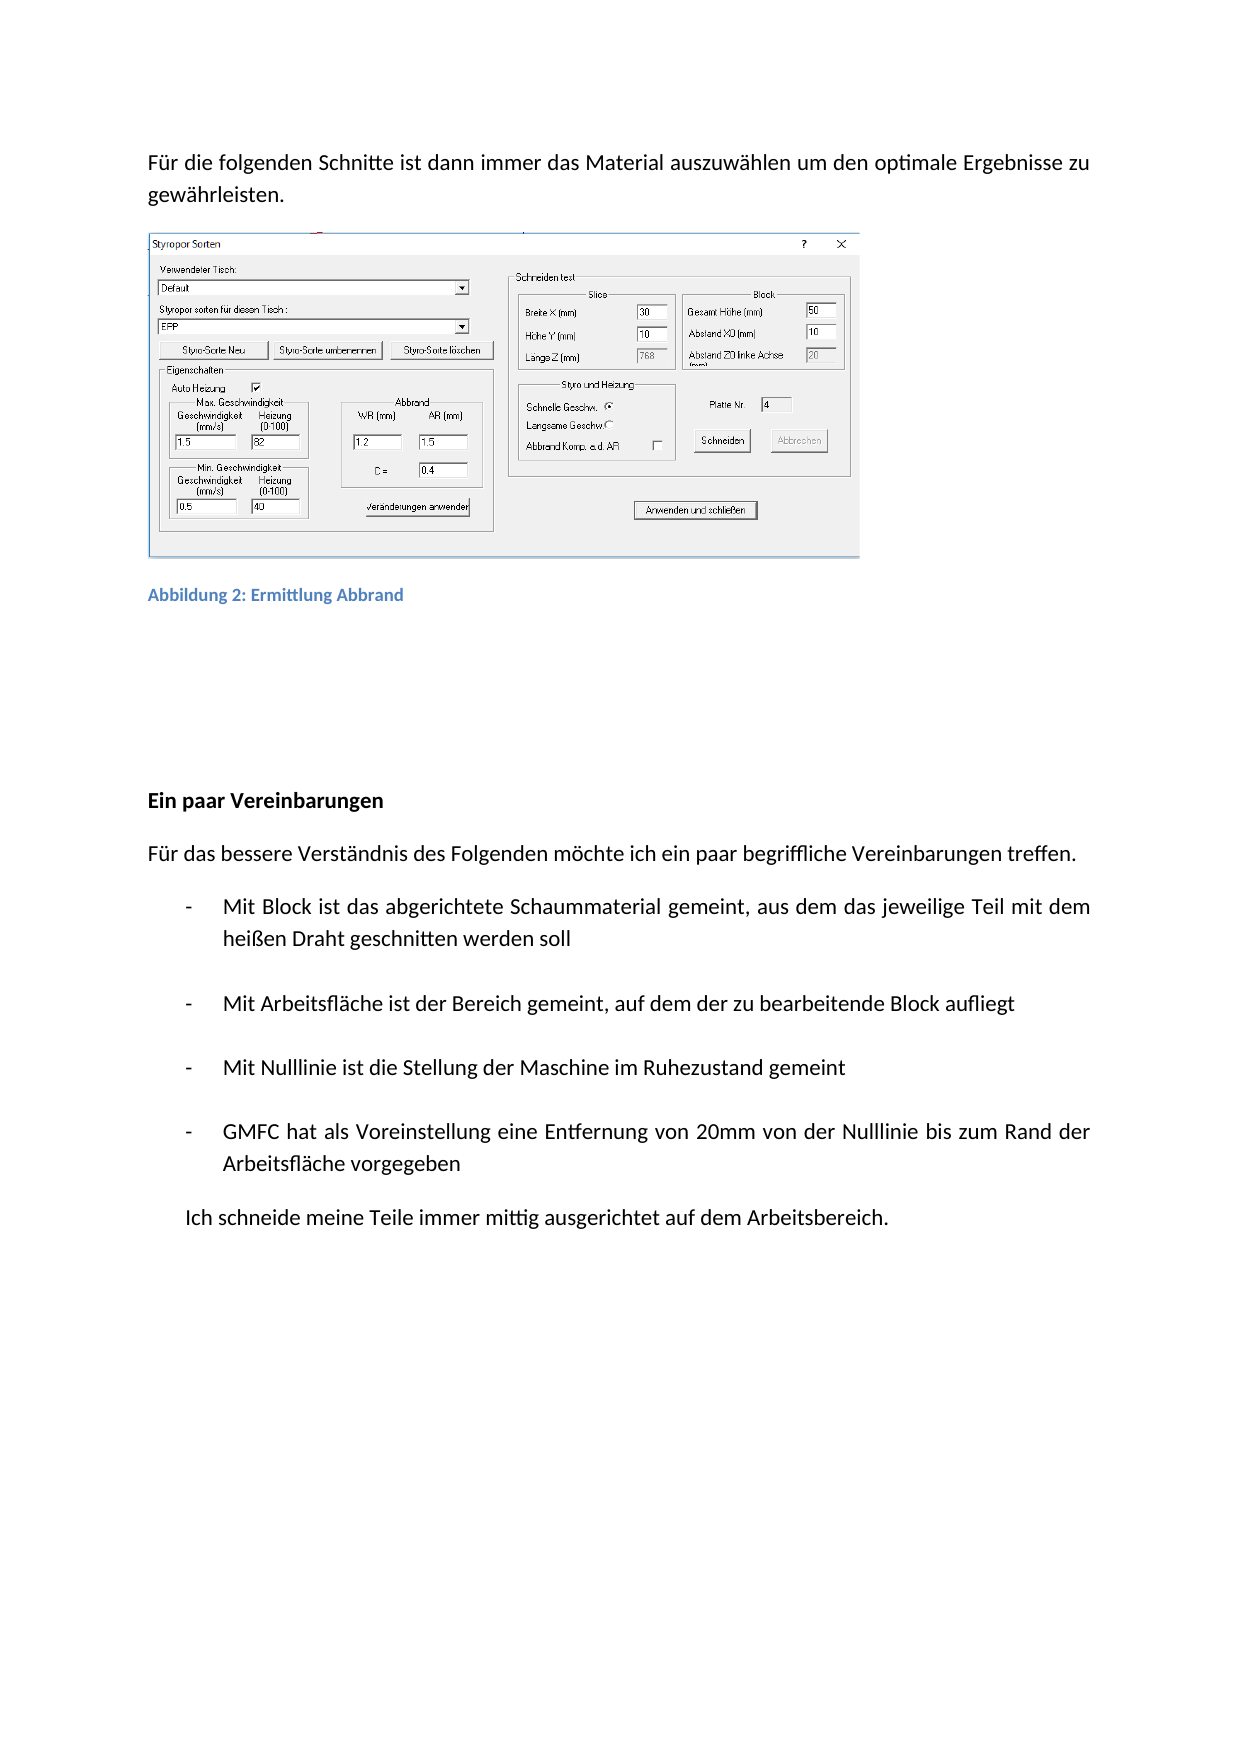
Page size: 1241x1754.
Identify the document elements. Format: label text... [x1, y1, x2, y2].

text Für das bessere Verständnis des Folgenden möchte ich ein paar begriffliche Vereinbarungen treffen. [148, 839, 1093, 867]
list Mit Block ist das abgerichtete Schaummaterial gemeint, aus dem das jeweilige Teil mit dem heißen Draht geschnitten werden soll [185, 892, 1093, 952]
text Ein paar Vereinbarungen [148, 786, 1093, 814]
list GMFC hat als Voreinstellung eine Entfernung von 20mm von der Nulllinie bis zum Rand der Arbeitsfläche vorgegeben [185, 1117, 1093, 1178]
text Ich schneide meine Teile immer mittig ausgerichtet auf dem Arbeitsbereich. [185, 1203, 1093, 1231]
list Mit Nulllinie ist die Stellung der Maschine im Ruhezustand gemeint [185, 1053, 1093, 1081]
picture [147, 232, 860, 559]
text Für die folgenden Schnitte ist dann immer das Material auszuwählen um den optimale Ergebnisse zu gewährleisten. [148, 148, 1093, 208]
list Mit Arbeitsfläche ist der Bereich gemeint, auf dem der zu bearbeitende Block aufliegt [185, 989, 1093, 1017]
